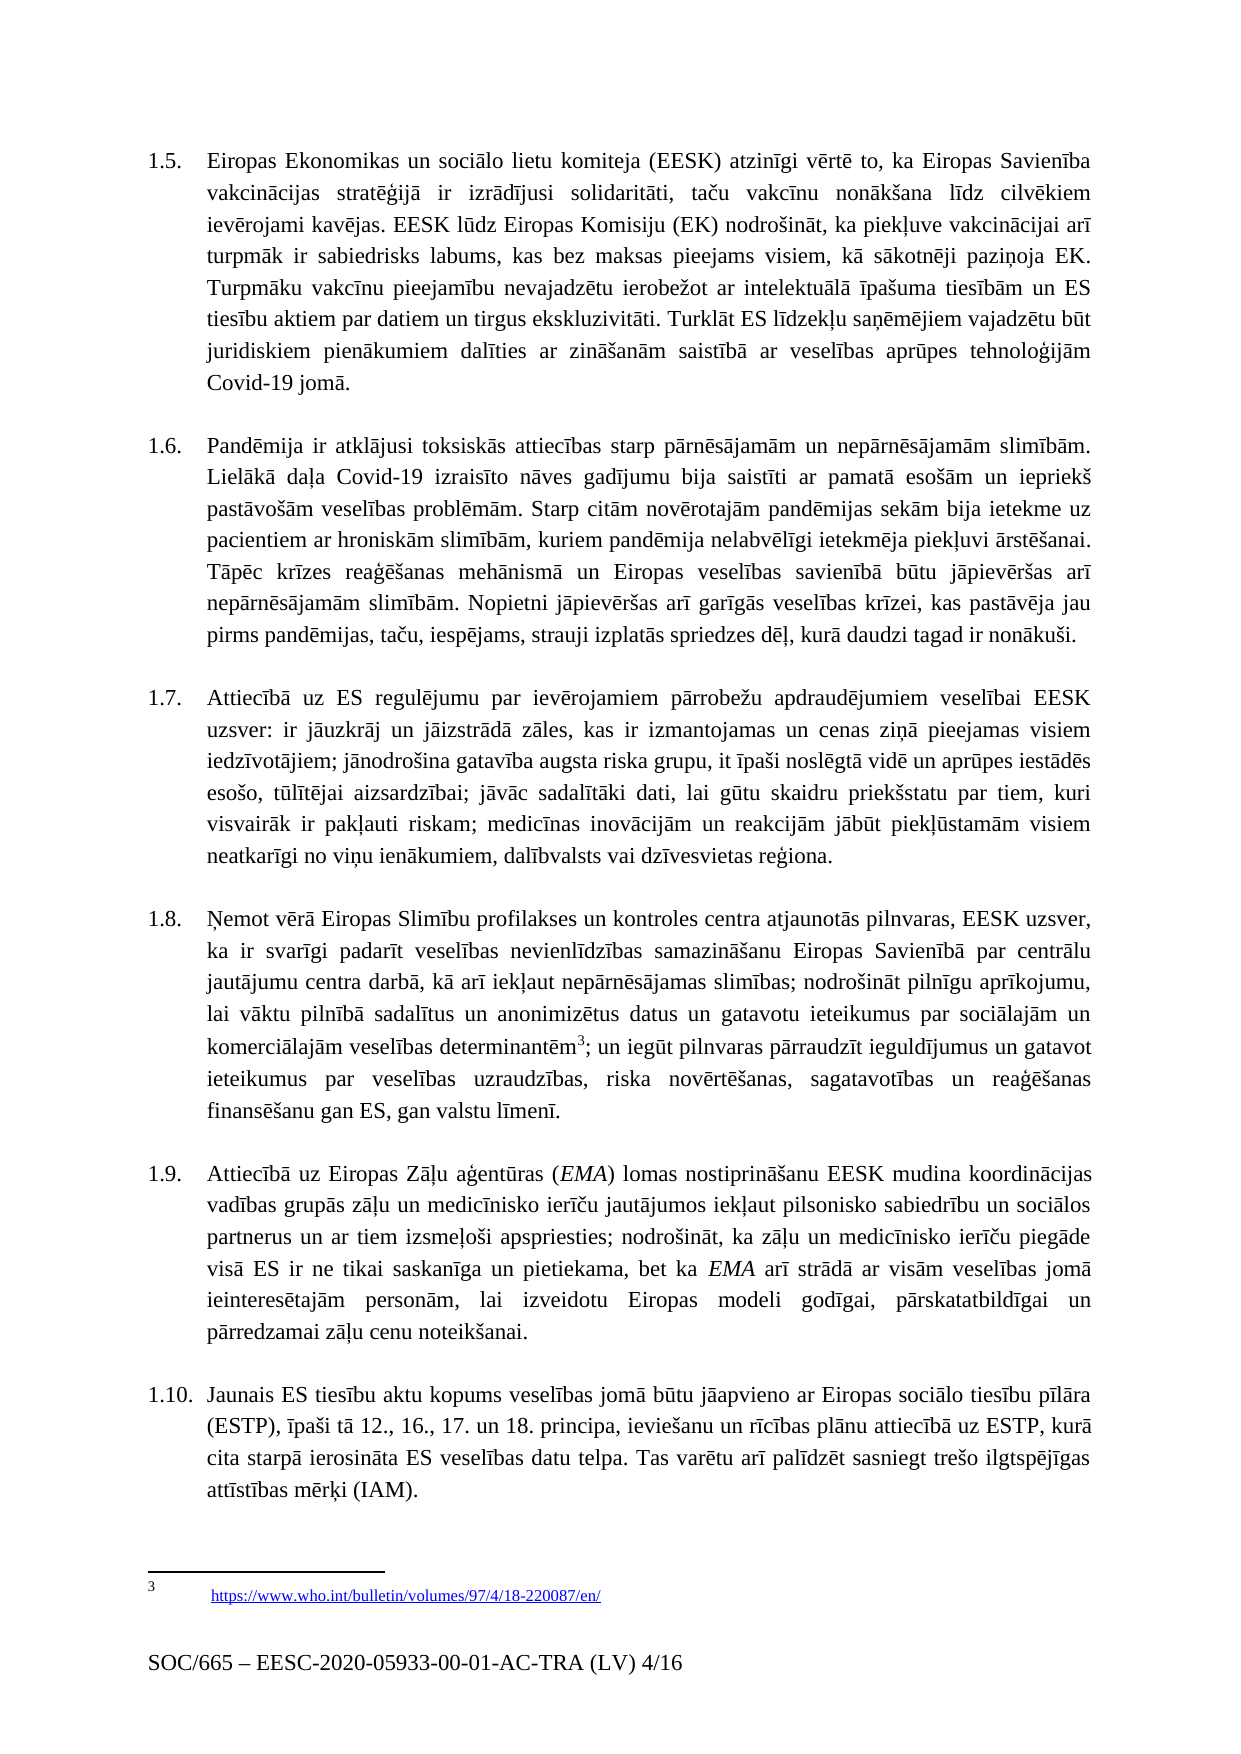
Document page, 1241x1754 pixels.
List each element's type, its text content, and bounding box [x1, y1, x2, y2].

subtitle Eiropas Ekonomikas un sociālo lietu komiteja (EESK) atzinīgi vērtē to, ka Eiropas Savienība vakcinācijas stratēģijā ir izrādījusi solidaritāti, taču vakcīnu nonākšana līdz cilvēkiem ievērojami kavējas. EESK lūdz Eiropas Komisiju (EK) nodrošināt, ka piekļuve vakcinācijai arī turpmāk ir sabiedrisks labums, kas bez maksas pieejams visiem, kā sākotnēji paziņoja EK. Turpmāku vakcīnu pieejamību nevajadzētu ierobežot ar intelektuālā īpašuma tiesībām un ES tiesību aktiem par datiem un tirgus ekskluzivitāti. Turklāt ES līdzekļu saņēmējiem vajadzētu būt juridiskiem pienākumiem dalīties ar zināšanām saistībā ar veselības aprūpes tehnoloģijām Covid-19 jomā. [148, 148, 1093, 395]
subtitle Jaunais ES tiesību aktu kopums veselības jomā būtu jāapvieno ar Eiropas sociālo tiesību pīlāra (ESTP), īpaši tā 12., 16., 17. un 18. principa, ieviešanu un rīcības plānu attiecībā uz ESTP, kurā cita starpā ierosināta ES veselības datu telpa. Tas varētu arī palīdzēt sasniegt trešo ilgtspējīgas attīstības mērķi (IAM). [148, 1381, 1093, 1502]
subtitle Pandēmija ir atklājusi toksiskās attiecības starp pārnēsājamām un nepārnēsājamām slimībām. Lielākā daļa Covid-19 izraisīto nāves gadījumu bija saistīti ar pamatā esošām un iepriekš pastāvošām veselības problēmām. Starp citām novērotajām pandēmijas sekām bija ietekme uz pacientiem ar hroniskām slimībām, kuriem pandēmija nelabvēlīgi ietekmēja piekļuvi ārstēšanai. Tāpēc krīzes reaģēšanas mehānismā un Eiropas veselības savienībā būtu jāpievēršas arī nepārnēsājamām slimībām. Nopietni jāpievēršas arī garīgās veselības krīzei, kas pastāvēja jau pirms pandēmijas, taču, iespējams, strauji izplatās spriedzes dēļ, kurā daudzi tagad ir nonākuši. [148, 432, 1093, 647]
subtitle Attiecībā uz Eiropas Zāļu aģentūras (EMA) lomas nostiprināšanu EESK mudina koordinācijas vadības grupās zāļu un medicīnisko ierīču jautājumos iekļaut pilsonisko sabiedrību un sociālos partnerus un ar tiem izsmeļoši apspriesties; nodrošināt, ka zāļu un medicīnisko ierīču piegāde visā ES ir ne tikai saskanīga un pietiekama, bet ka EMA arī strādā ar visām veselības jomā ieinteresētajām personām, lai izveidotu Eiropas modeli godīgai, pārskatatbildīgai un pārredzamai zāļu cenu noteikšanai. [148, 1160, 1093, 1344]
subtitle Attiecībā uz ES regulējumu par ievērojamiem pārrobežu apdraudējumiem veselībai EESK uzsver: ir jāuzkrāj un jāizstrādā zāles, kas ir izmantojamas un cenas ziņā pieejamas visiem iedzīvotājiem; jānodrošina gatavība augsta riska grupu, it īpaši noslēgtā vidē un aprūpes iestādēs esošo, tūlītējai aizsardzībai; jāvāc sadalītāki dati, lai gūtu skaidru priekšstatu par tiem, kuri visvairāk ir pakļauti riskam; medicīnas inovācijām un reakcijām jābūt piekļūstamām visiem neatkarīgi no viņu ienākumiem, dalībvalsts vai dzīvesvietas reģiona. [148, 684, 1093, 868]
subtitle Ņemot vērā Eiropas Slimību profilakses un kontroles centra atjaunotās pilnvaras, EESK uzsver, ka ir svarīgi padarīt veselības nevienlīdzības samazināšanu Eiropas Savienībā par centrālu jautājumu centra darbā, kā arī iekļaut nepārnēsājamas slimības; nodrošināt pilnīgu aprīkojumu, lai vāktu pilnībā sadalītus un anonimizētus datus un gatavotu ieteikumus par sociālajām un komerciālajām veselības determinantēm; un iegūt pilnvaras pārraudzīt ieguldījumus un gatavot ieteikumus par veselības uzraudzības, riska novērtēšanas, sagatavotības un reaģēšanas finansēšanu gan ES, gan valstu līmenī. [148, 905, 1093, 1123]
